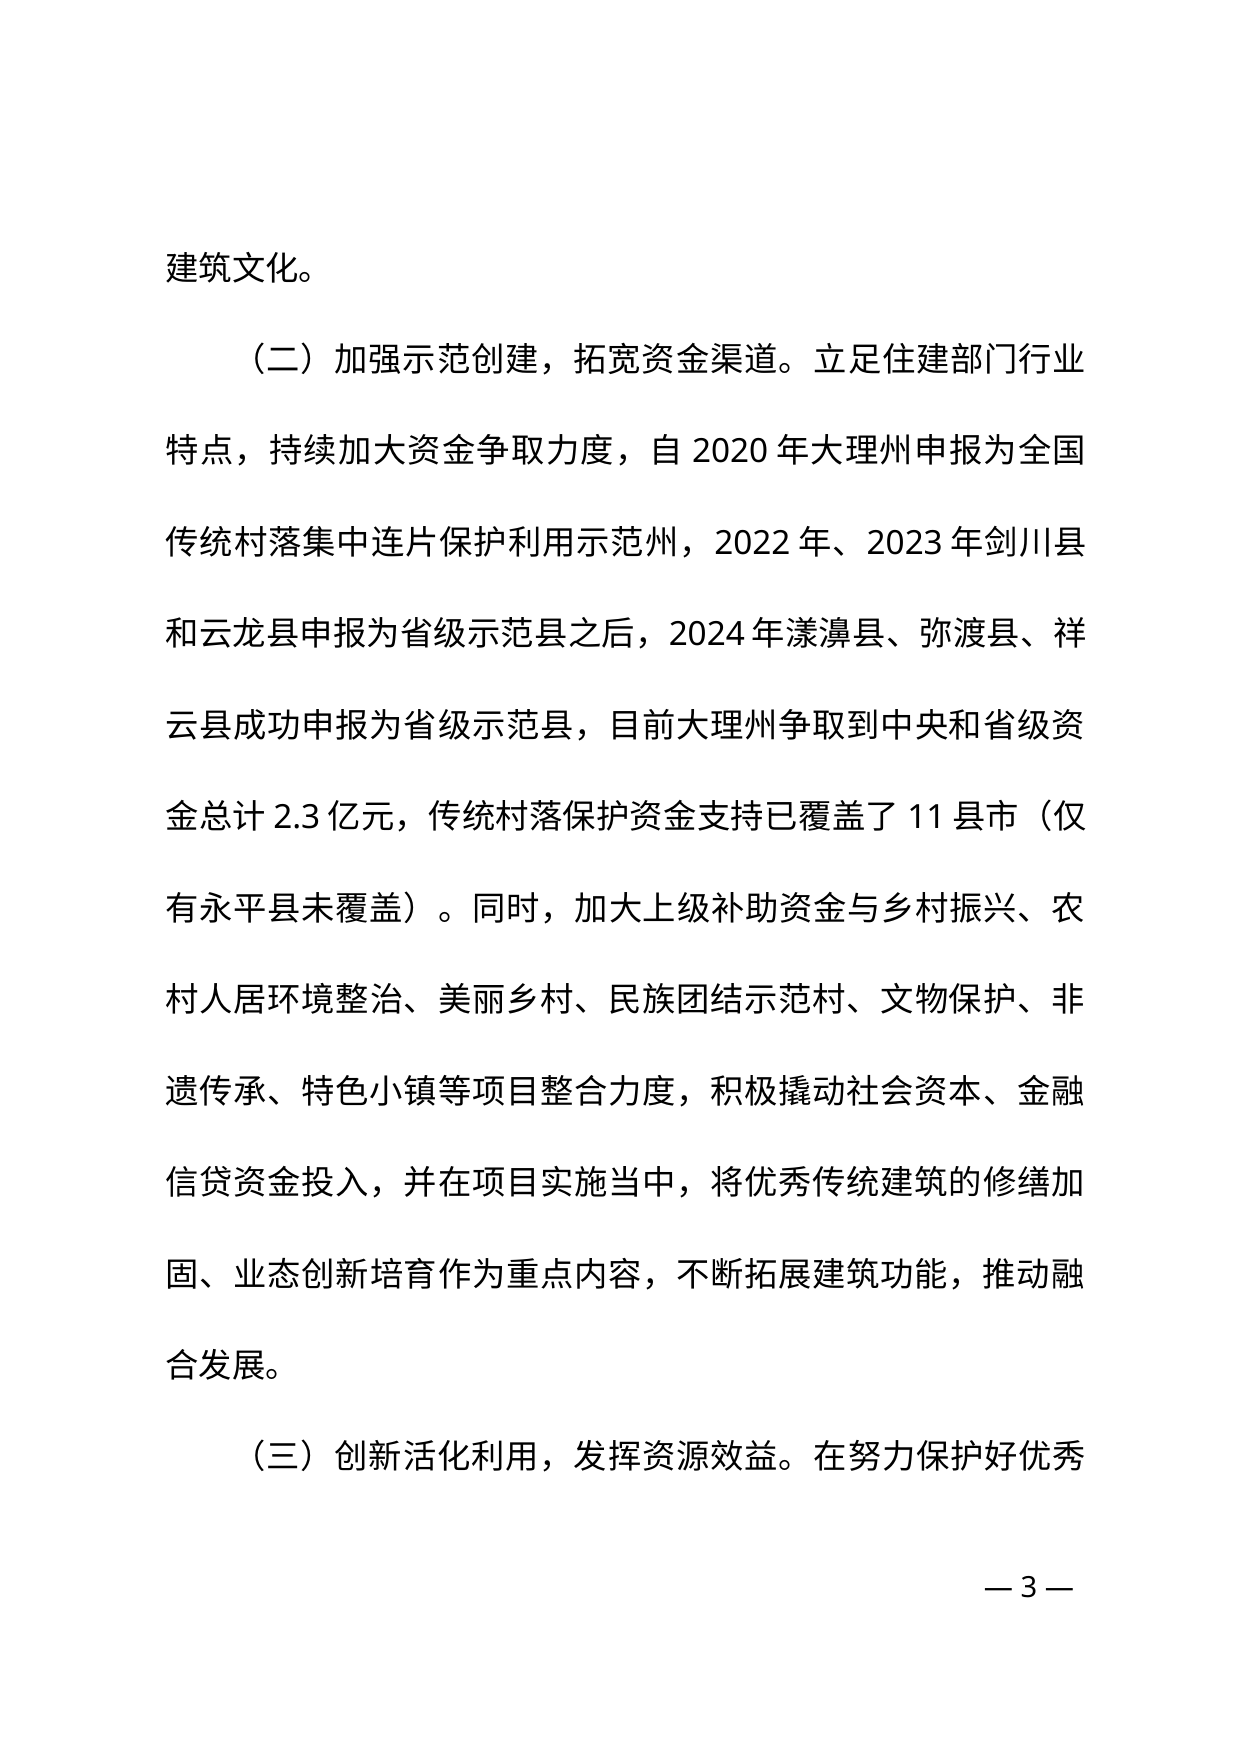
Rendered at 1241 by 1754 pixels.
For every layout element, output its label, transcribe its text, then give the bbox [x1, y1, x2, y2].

text （二）加强示范创建，拓宽资金渠道。立足住建部门行业特点，持续加大资金争取力度，自2020年大理州申报为全国传统村落集中连片保护利用示范州，2022年、2023年剑川县和云龙县申报为省级示范县之后，2024年漾濞县、弥渡县、祥云县成功申报为省级示范县，目前大理州争取到中央和省级资金总计2.3亿元，传统村落保护资金支持已覆盖了11县市（仅有永平县未覆盖）。同时，加大上级补助资金与乡村振兴、农村人居环境整治、美丽乡村、民族团结示范村、文物保护、非遗传承、特色小镇等项目整合力度，积极撬动社会资本、金融信贷资金投入，并在项目实施当中，将优秀传统建筑的修缮加固、业态创新培育作为重点内容，不断拓展建筑功能，推动融合发展。 [165, 311, 1087, 1409]
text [165, 220, 1087, 311]
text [165, 1409, 1087, 1500]
